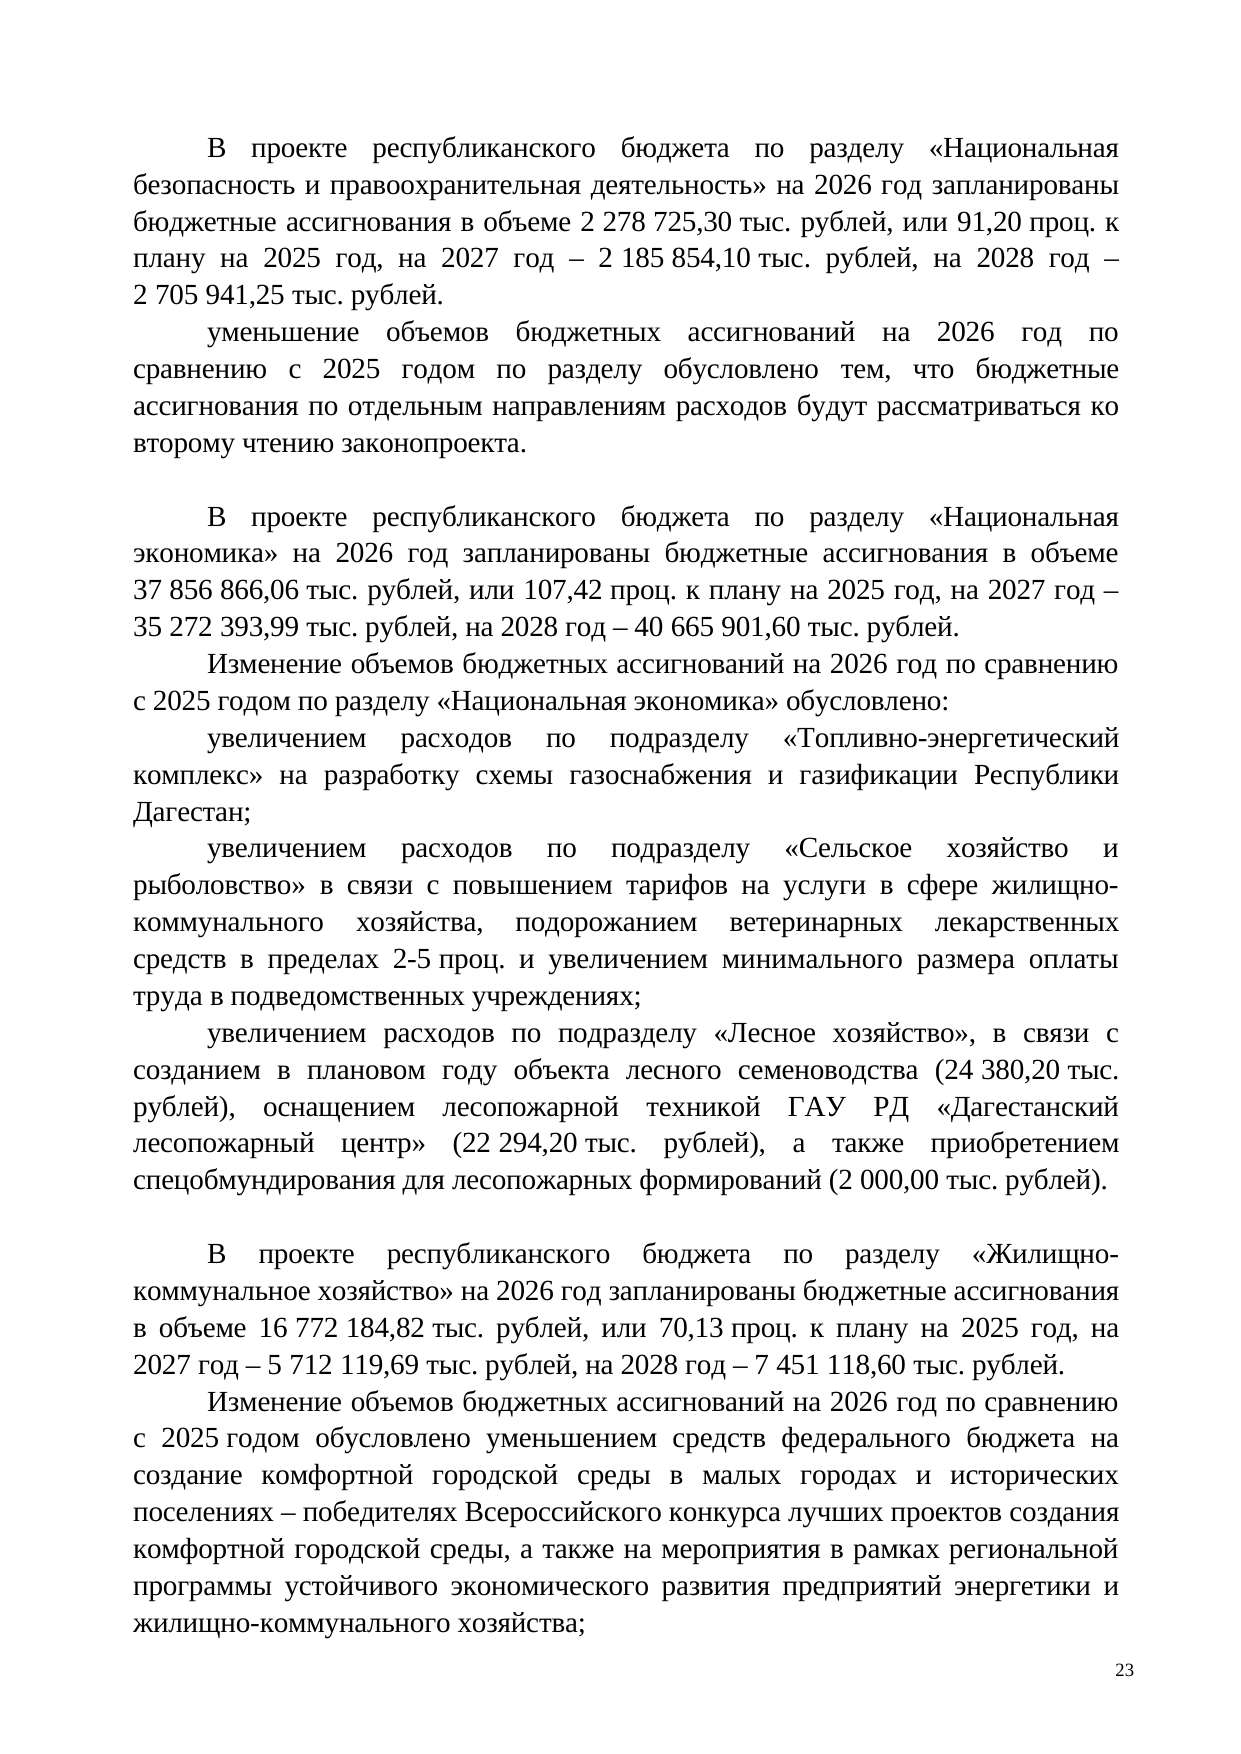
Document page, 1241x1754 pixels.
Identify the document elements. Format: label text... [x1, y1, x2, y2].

text Изменение объемов бюджетных ассигнований на 2026 год по сравнению с 2025 годом обусловлено уменьшением средств федерального бюджета на создание комфортной городской среды в малых городах и исторических поселениях – победителях Всероссийского конкурса лучших проектов создания комфортной городской среды, а также на мероприятия в рамках региональной программы устойчивого экономического развития предприятий энергетики и жилищно-коммунального хозяйства; [133, 1384, 1119, 1638]
text В проекте республиканского бюджета по разделу «Национальная экономика» на 2026 год запланированы бюджетные ассигнования в объеме 37 856 866,06 тыс. рублей, или 107,42 проц. к плану на 2025 год, на 2027 год – 35 272 393,99 тыс. рублей, на 2028 год – 40 665 901,60 тыс. рублей. [133, 499, 1119, 643]
text увеличением расходов по подразделу «Топливно-энергетический комплекс» на разработку схемы газоснабжения и газификации Республики Дагестан; [133, 720, 1119, 827]
text уменьшение объемов бюджетных ассигнований на 2026 год по сравнению с 2025 годом по разделу обусловлено тем, что бюджетные ассигнования по отдельным направлениям расходов будут рассматриваться ко второму чтению законопроекта. [133, 314, 1119, 458]
text В проекте республиканского бюджета по разделу «Жилищно-коммунальное хозяйство» на 2026 год запланированы бюджетные ассигнования в объеме 16 772 184,82 тыс. рублей, или 70,13 проц. к плану на 2025 год, на 2027 год – 5 712 119,69 тыс. рублей, на 2028 год – 7 451 118,60 тыс. рублей. [133, 1236, 1119, 1380]
text увеличением расходов по подразделу «Сельское хозяйство и рыболовство» в связи с повышением тарифов на услуги в сфере жилищно-коммунального хозяйства, подорожанием ветеринарных лекарственных средств в пределах 2-5 проц. и увеличением минимального размера оплаты труда в подведомственных учреждениях; [133, 831, 1119, 1012]
text увеличением расходов по подразделу «Лесное хозяйство», в связи с созданием в плановом году объекта лесного семеноводства (24 380,20 тыс. рублей), оснащением лесопожарной техникой ГАУ РД «Дагестанский лесопожарный центр» (22 294,20 тыс. рублей), а также приобретением спецобмундирования для лесопожарных формирований (2 000,00 тыс. рублей). [133, 1015, 1119, 1196]
text Изменение объемов бюджетных ассигнований на 2026 год по сравнению с 2025 годом по разделу «Национальная экономика» обусловлено: [133, 646, 1119, 717]
text В проекте республиканского бюджета по разделу «Национальная безопасность и правоохранительная деятельность» на 2026 год запланированы бюджетные ассигнования в объеме 2 278 725,30 тыс. рублей, или 91,20 проц. к плану на 2025 год, на 2027 год – 2 185 854,10 тыс. рублей, на 2028 год – 2 705 941,25 тыс. рублей. [133, 130, 1119, 311]
